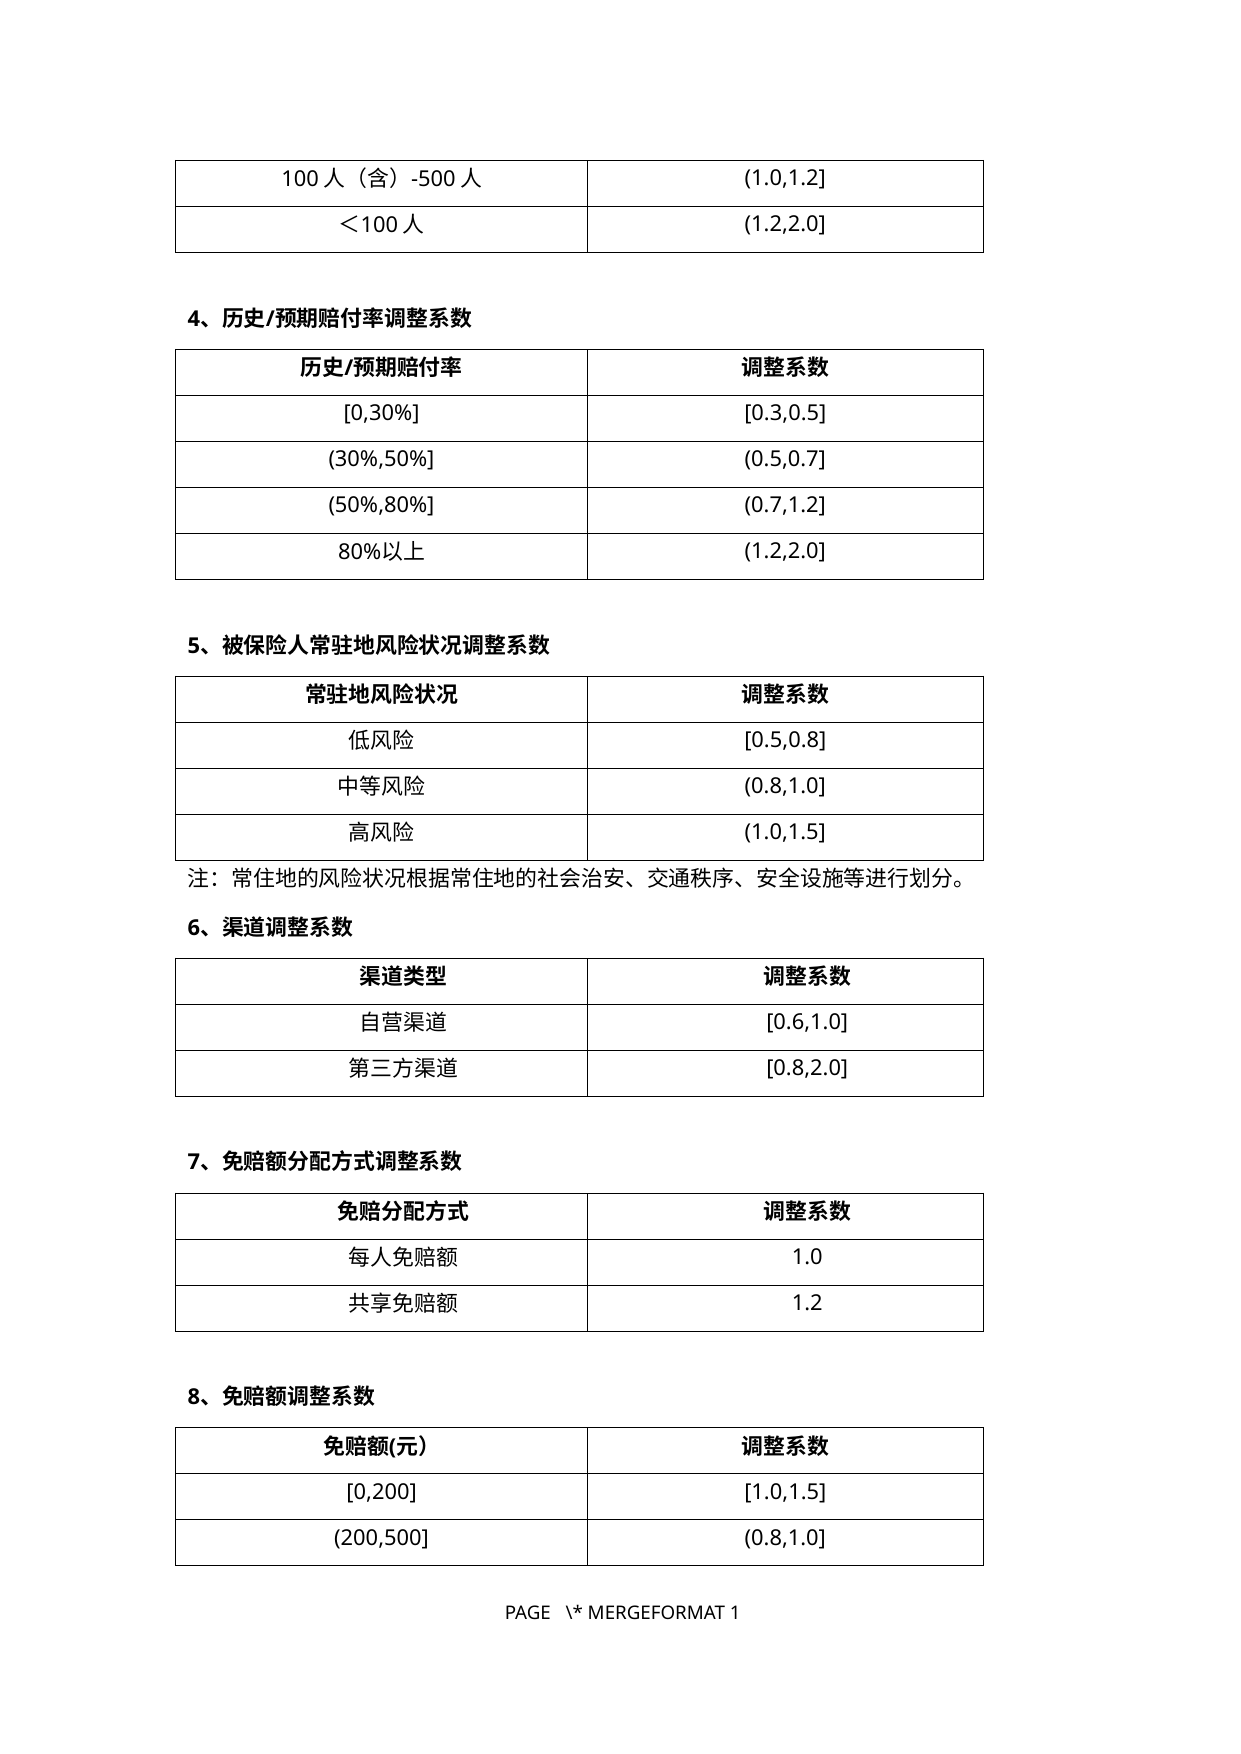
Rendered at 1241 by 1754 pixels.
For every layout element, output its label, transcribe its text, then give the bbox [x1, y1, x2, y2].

text 5、被保险人常驻地风险状况调整系数 [187, 627, 1053, 660]
table_cell (30%,50%] [176, 442, 587, 487]
table_cell (200,500] [176, 1520, 587, 1565]
table_cell (0.8,1.0] [588, 1520, 983, 1565]
table_cell 80%以上 [176, 534, 587, 579]
table_header 调整系数 [588, 1194, 983, 1238]
table_header 调整系数 [588, 959, 983, 1003]
table_cell (0.7,1.2] [588, 488, 983, 533]
table_cell ＜100人 [176, 207, 587, 252]
table_cell [0.8,2.0] [588, 1051, 983, 1096]
table_cell (1.0,1.2] [588, 161, 983, 206]
table_header 免赔分配方式 [176, 1194, 587, 1238]
table_cell 1.2 [588, 1286, 983, 1331]
table_header 渠道类型 [176, 959, 587, 1003]
table_cell 中等风险 [176, 769, 587, 814]
text 6、渠道调整系数 [187, 909, 1053, 942]
table_header 免赔额(元） [176, 1428, 587, 1473]
table_cell (0.5,0.7] [588, 442, 983, 487]
table_header 调整系数 [588, 1428, 983, 1473]
list 8、免赔额调整系数 [187, 1379, 1053, 1411]
table_cell 每人免赔额 [176, 1240, 587, 1284]
table_cell [0.5,0.8] [588, 723, 983, 768]
table_cell (1.2,2.0] [588, 207, 983, 252]
table_header 调整系数 [588, 677, 983, 722]
table_cell 自营渠道 [176, 1005, 587, 1049]
list 7、免赔额分配方式调整系数 [187, 1144, 1053, 1177]
table_cell 共享免赔额 [176, 1286, 587, 1331]
table_cell 低风险 [176, 723, 587, 768]
table_cell (1.2,2.0] [588, 534, 983, 579]
table_header 常驻地风险状况 [176, 677, 587, 722]
table_header 调整系数 [588, 350, 983, 395]
list 4、历史/预期赔付率调整系数 [187, 300, 1053, 333]
table_cell [1.0,1.5] [588, 1474, 983, 1519]
table_cell 高风险 [176, 815, 587, 860]
table_cell (1.0,1.5] [588, 815, 983, 860]
table_cell 100人（含）-500人 [176, 161, 587, 206]
table_header 历史/预期赔付率 [176, 350, 587, 395]
table_cell (50%,80%] [176, 488, 587, 533]
table_cell [0.3,0.5] [588, 396, 983, 441]
table_cell [0,30%] [176, 396, 587, 441]
table_cell [0,200] [176, 1474, 587, 1519]
table_cell 第三方渠道 [176, 1051, 587, 1096]
table_cell 1.0 [588, 1240, 983, 1284]
table_cell [0.6,1.0] [588, 1005, 983, 1049]
text 注：常住地的风险状况根据常住地的社会治安、交通秩序、安全设施等进行划分。 [187, 861, 1053, 893]
table_cell (0.8,1.0] [588, 769, 983, 814]
